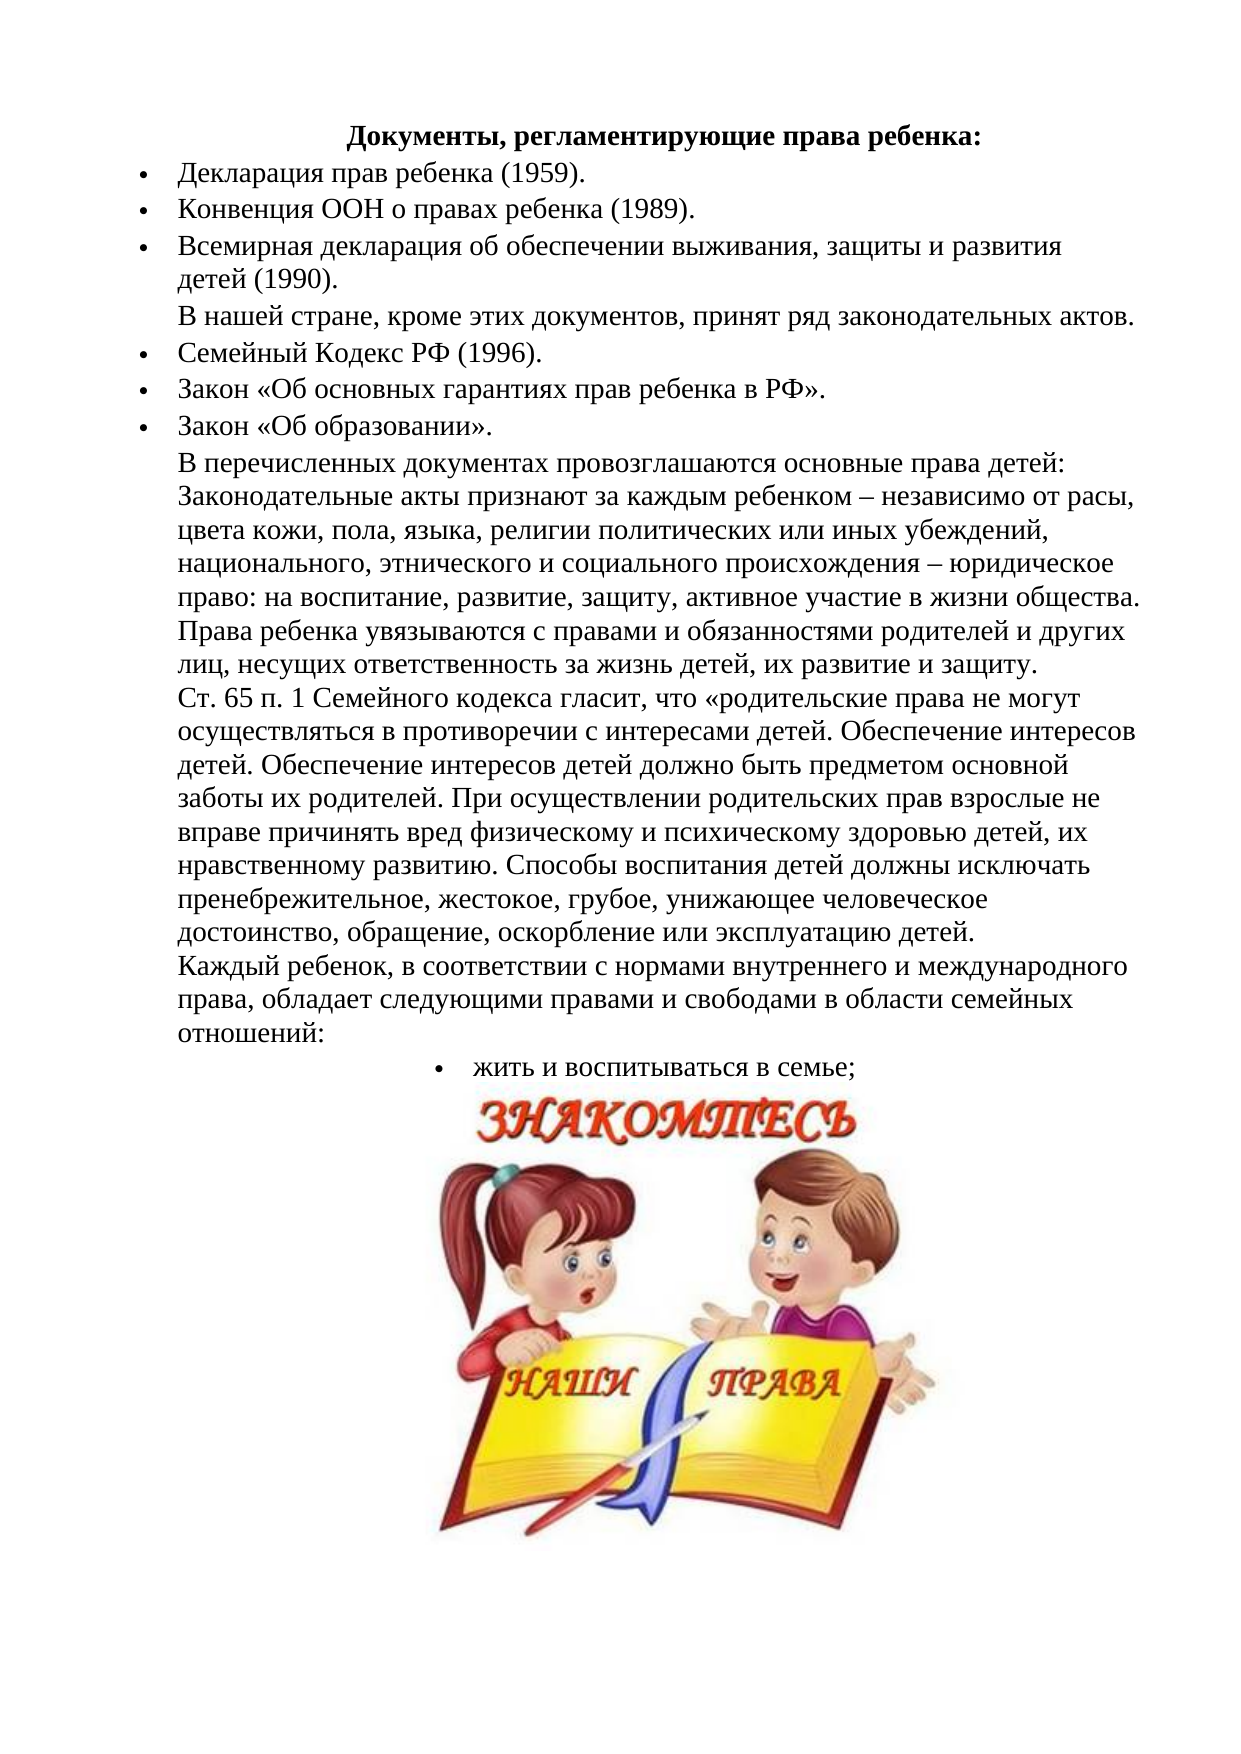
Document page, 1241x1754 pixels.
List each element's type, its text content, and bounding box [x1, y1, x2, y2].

text Каждый ребенок, в соответствии с нормами внутреннего и международного права, обладает следующими правами и свободами в области семейных отношений: [177, 948, 1152, 1049]
list Закон «Об основных гарантиях прав ребенка в РФ». [140, 372, 1152, 405]
list Закон «Об образовании». [140, 408, 1152, 442]
picture [352, 1082, 977, 1551]
text В перечисленных документах провозглашаются основные права детей: [177, 445, 1152, 478]
text Законодательные акты признают за каждым ребенком – независимо от расы, цвета кожи, пола, языка, религии политических или иных убеждений, национального, этнического и социального происхождения – юридическое право: на воспитание, развитие, защиту, активное участие в жизни общества. Права ребенка увязываются с правами и обязанностями родителей и других лиц, несущих ответственность за жизнь детей, их развитие и защиту. [177, 478, 1152, 680]
list Семейный Кодекс РФ (1996). [140, 335, 1152, 368]
list Декларация прав ребенка (1959). [140, 155, 1152, 188]
list Конвенция ООН о правах ребенка (1989). [140, 191, 1152, 225]
text Ст. 65 п. 1 Семейного кодекса гласит, что «родительские права не могут осуществляться в противоречии с интересами детей. Обеспечение интересов детей. Обеспечение интересов детей должно быть предметом основной заботы их родителей. При осуществлении родительских прав взрослые не вправе причинять вред физическому и психическому здоровью детей, их нравственному развитию. Способы воспитания детей должны исключать пренебрежительное, жестокое, грубое, унижающее человеческое достоинство, обращение, оскорбление или эксплуатацию детей. [177, 680, 1152, 948]
text В нашей стране, кроме этих документов, принят ряд законодательных актов. [177, 298, 1152, 332]
list Всемирная декларация об обеспечении выживания, защиты и развития детей (1990). [140, 228, 1152, 295]
text Документы, регламентирующие права ребенка: [177, 118, 1152, 152]
